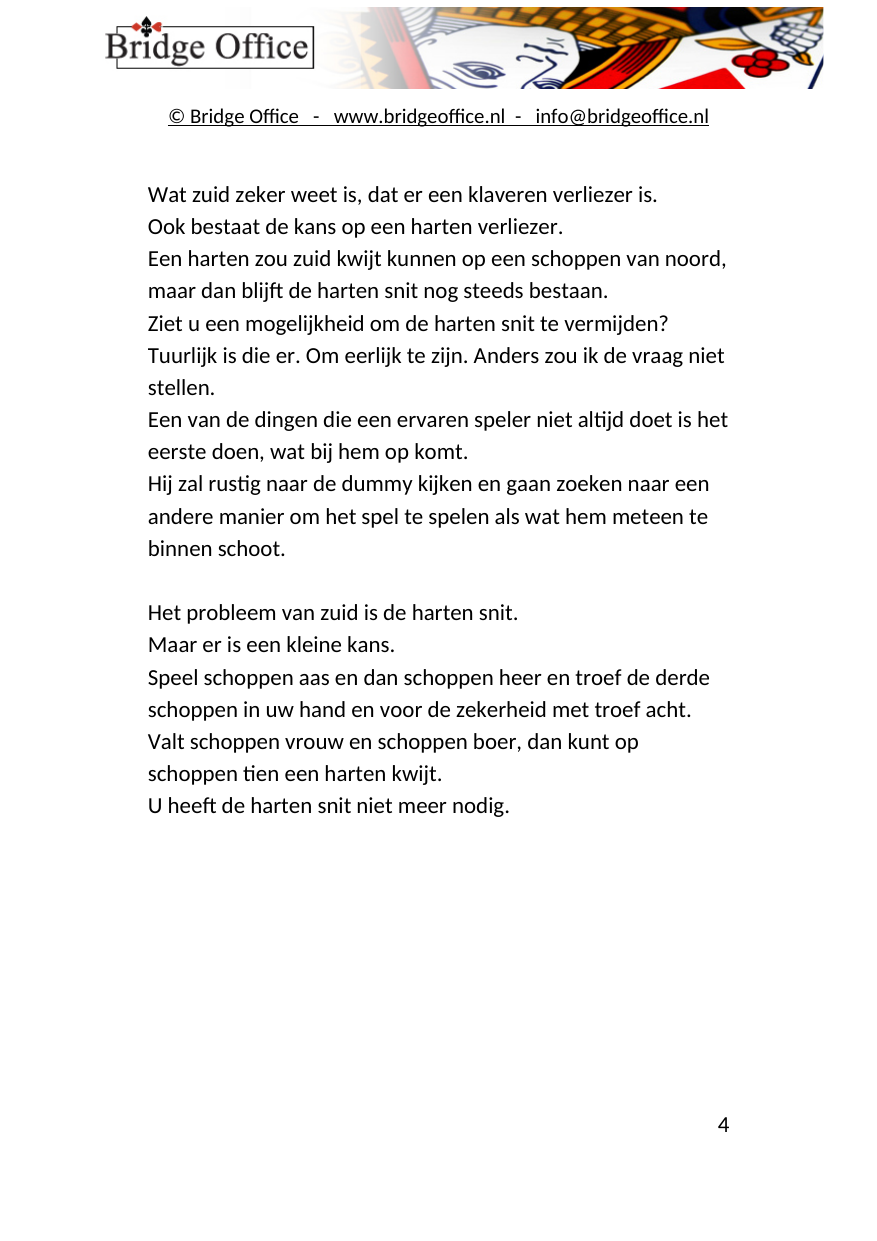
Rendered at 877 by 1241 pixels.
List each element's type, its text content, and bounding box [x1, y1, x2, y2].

text Wat zuid zeker weet is, dat er een klaveren verliezer is. [148, 148, 729, 208]
text Speel schoppen aas en dan schoppen heer en troef de derde schoppen in uw hand en voor de zekerheid met troef acht. [148, 663, 729, 723]
text U heeft de harten snit niet meer nodig. [148, 791, 729, 819]
text Ziet u een mogelijkheid om de harten snit te vermijden? [148, 309, 729, 337]
text Een harten zou zuid kwijt kunnen op een schoppen van noord, maar dan blijft de harten snit nog steeds bestaan. [148, 244, 729, 304]
text Tuurlijk is die er. Om eerlijk te zijn. Anders zou ik de vraag niet stellen. [148, 341, 729, 401]
text Maar er is een kleine kans. [148, 631, 729, 658]
text Valt schoppen vrouw en schoppen boer, dan kunt op schoppen tien een harten kwijt. [148, 727, 729, 787]
text Een van de dingen die een ervaren speler niet altijd doet is het eerste doen, wat bij hem op komt. [148, 405, 729, 465]
text Het probleem van zuid is de harten snit. [148, 598, 729, 626]
text Hij zal rustig naar de dummy kijken en gaan zoeken naar een andere manier om het spel te spelen als wat hem meteen te binnen schoot. [148, 469, 729, 562]
text Ook bestaat de kans op een harten verliezer. [148, 212, 729, 240]
picture [78, 7, 824, 89]
